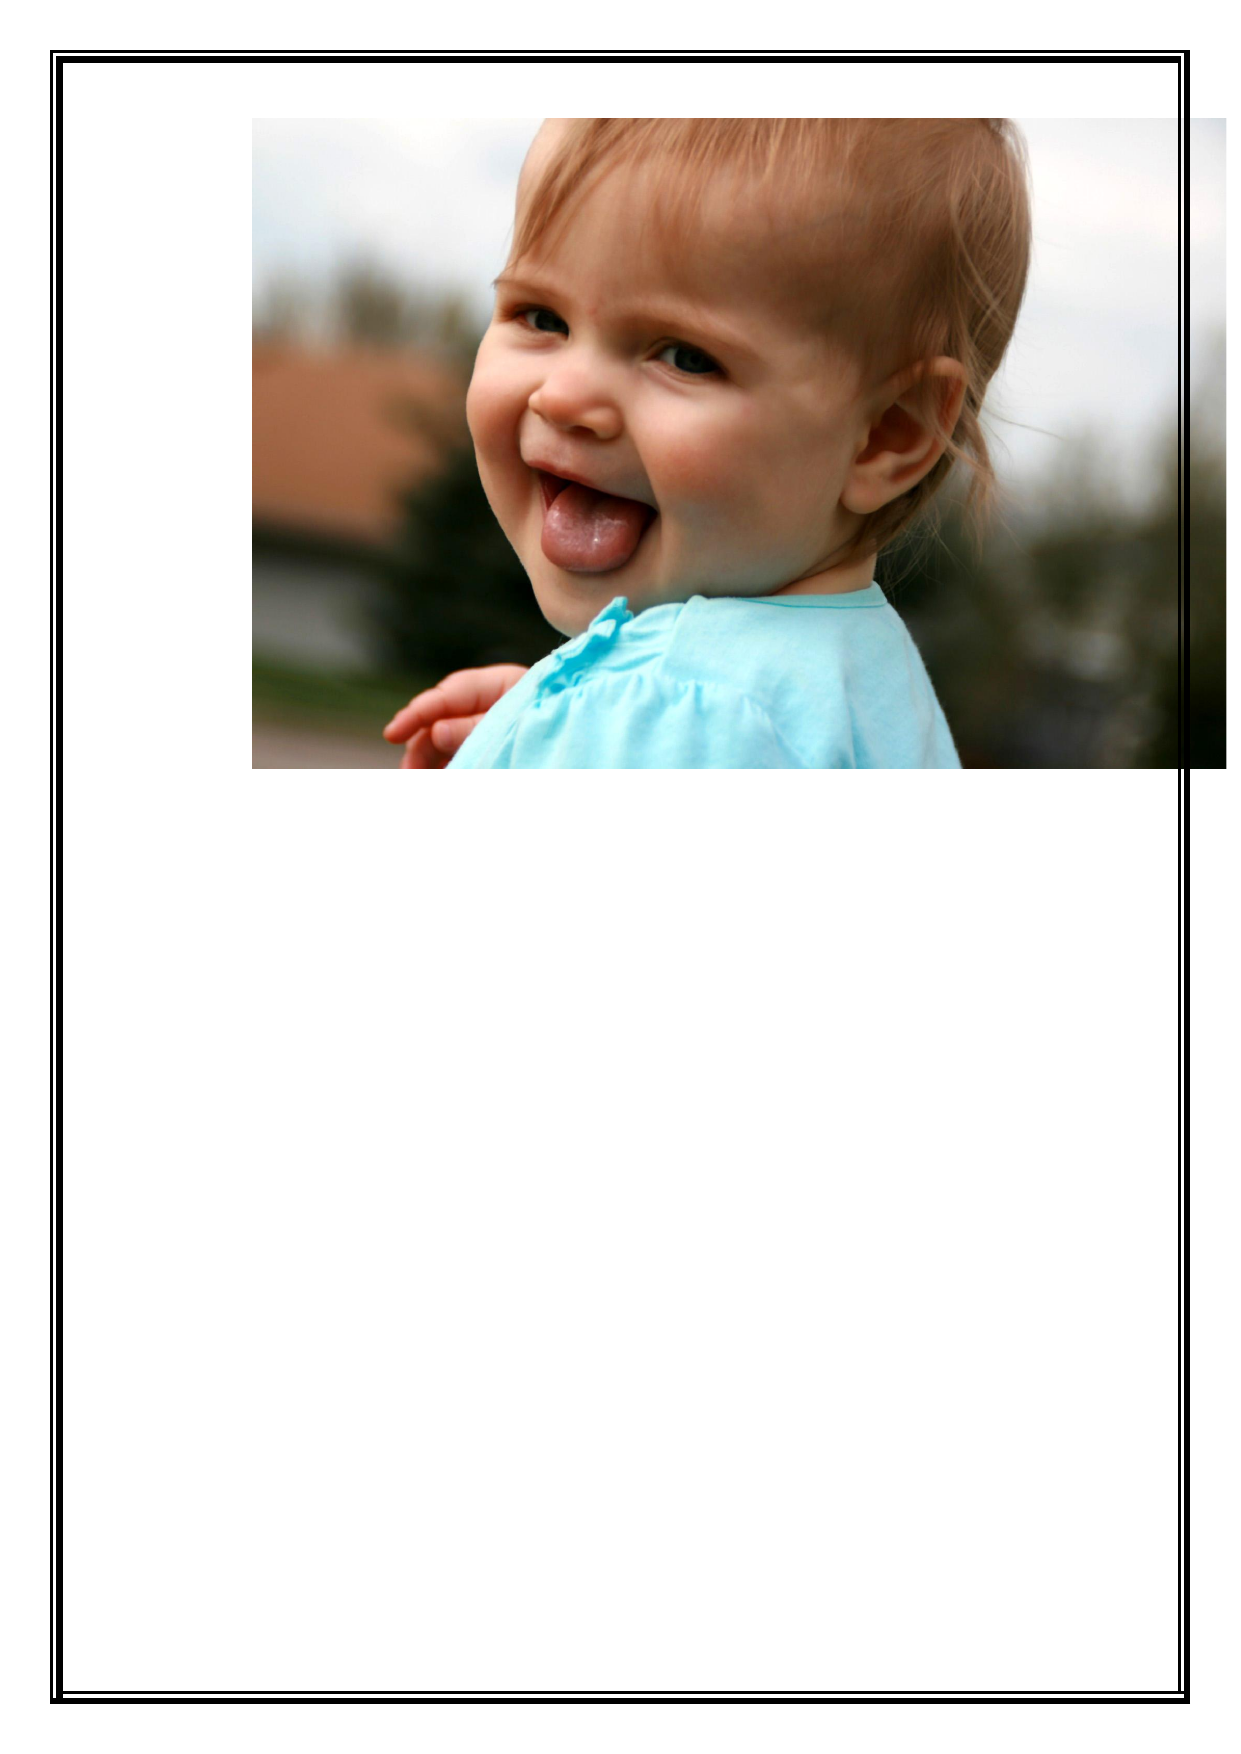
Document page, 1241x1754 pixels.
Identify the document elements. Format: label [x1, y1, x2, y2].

picture [252, 118, 1178, 769]
picture [1190, 118, 1227, 769]
